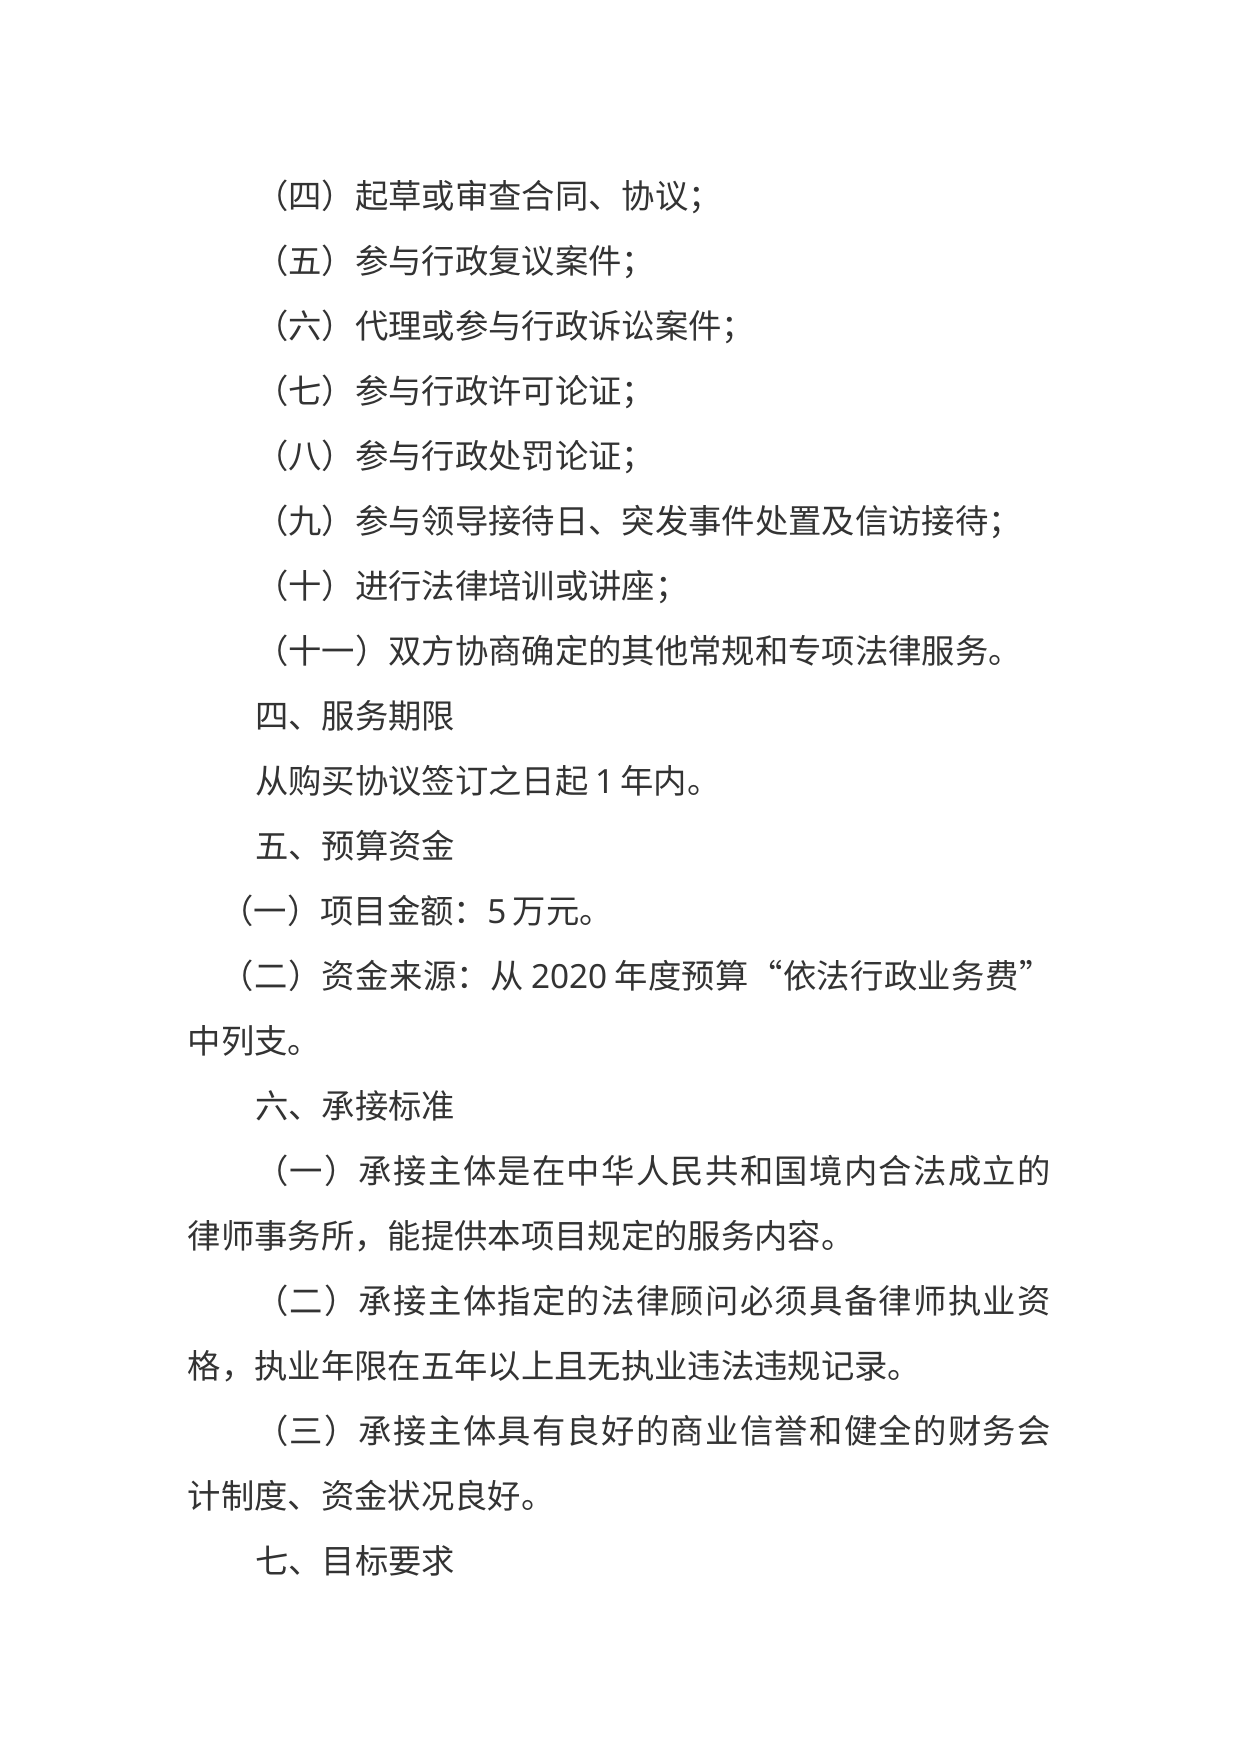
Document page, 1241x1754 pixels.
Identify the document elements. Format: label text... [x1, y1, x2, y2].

text （六）代理或参与行政诉讼案件； [187, 292, 1053, 357]
text （十一）双方协商确定的其他常规和专项法律服务。 [187, 617, 1053, 682]
text 四、服务期限 [255, 682, 1053, 747]
text （一）承接主体是在中华人民共和国境内合法成立的律师事务所，能提供本项目规定的服务内容。 [187, 1137, 1053, 1267]
text （二）资金来源：从2020年度预算“依法行政业务费”中列支。 [187, 942, 1053, 1072]
text 从购买协议签订之日起1年内。 [255, 747, 1053, 812]
text （一）项目金额：5万元。 [187, 877, 1053, 942]
text （四）起草或审查合同、协议； [187, 162, 1053, 227]
text （八）参与行政处罚论证； [187, 422, 1053, 487]
text 六、承接标准 [255, 1072, 1053, 1137]
text （二）承接主体指定的法律顾问必须具备律师执业资格，执业年限在五年以上且无执业违法违规记录。 [187, 1267, 1053, 1397]
text （三）承接主体具有良好的商业信誉和健全的财务会计制度、资金状况良好。 [187, 1397, 1053, 1527]
text （十）进行法律培训或讲座； [187, 552, 1053, 617]
text 五、预算资金 [255, 812, 1053, 877]
text （九）参与领导接待日、突发事件处置及信访接待； [187, 487, 1053, 552]
text （五）参与行政复议案件； [187, 227, 1053, 292]
text （七）参与行政许可论证； [187, 357, 1053, 422]
text 七、目标要求 [255, 1527, 1053, 1592]
